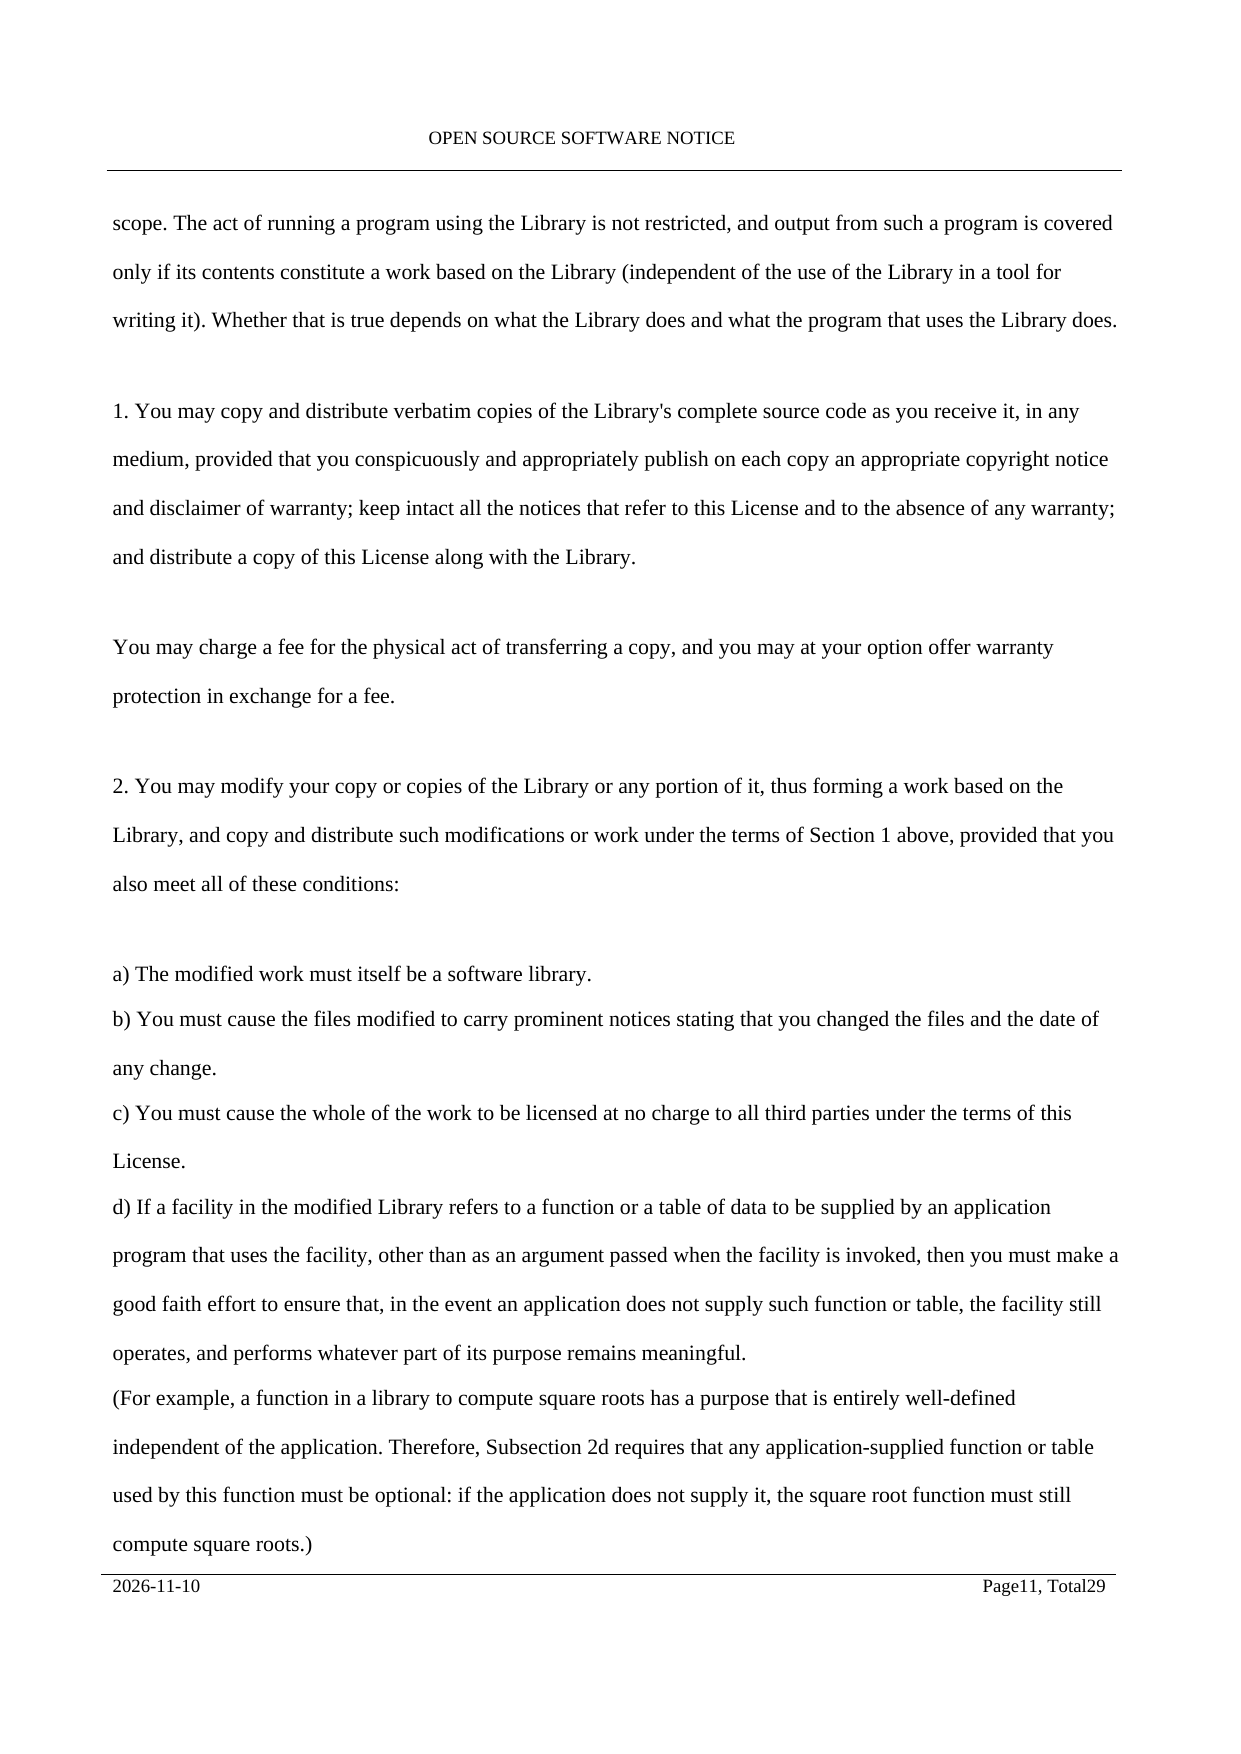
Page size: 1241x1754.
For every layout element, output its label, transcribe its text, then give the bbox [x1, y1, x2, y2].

text You may charge a fee for the physical act of transferring a copy, and you may at your option offer warranty protection in exchange for a fee. [112, 631, 1128, 712]
text d) If a facility in the modified Library refers to a function or a table of data to be supplied by an application program that uses the facility, other than as an argument passed when the facility is invoked, then you must make a good faith effort to ensure that, in the event an application does not supply such function or table, the facility still operates, and performs whatever part of its purpose remains meaningful. [112, 1190, 1128, 1369]
text 1. You may copy and distribute verbatim copies of the Library's complete source code as you receive it, in any medium, provided that you conspicuously and appropriately publish on each copy an appropriate copyright notice and disclaimer of warranty; keep intact all the notices that refer to this License and to the absence of any warranty; and distribute a copy of this License along with the Library. [112, 394, 1128, 573]
text b) You must cause the files modified to carry prominent notices stating that you changed the files and the date of any change. [112, 1002, 1128, 1083]
text c) You must cause the whole of the work to be licensed at no charge to all third parties under the terms of this License. [112, 1096, 1128, 1177]
text a) The modified work must itself be a software library. [112, 957, 1128, 990]
text 2. You may modify your copy or copies of the Library or any portion of it, thus forming a work based on the Library, and copy and distribute such modifications or work under the terms of Section 1 above, provided that you also meet all of these conditions: [112, 769, 1128, 899]
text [112, 206, 1128, 336]
text (For example, a function in a library to compute square roots has a purpose that is entirely well-defined independent of the application. Therefore, Subsection 2d requires that any application-supplied function or table used by this function must be optional: if the application does not supply it, the square root function must still compute square roots.) [112, 1381, 1128, 1560]
